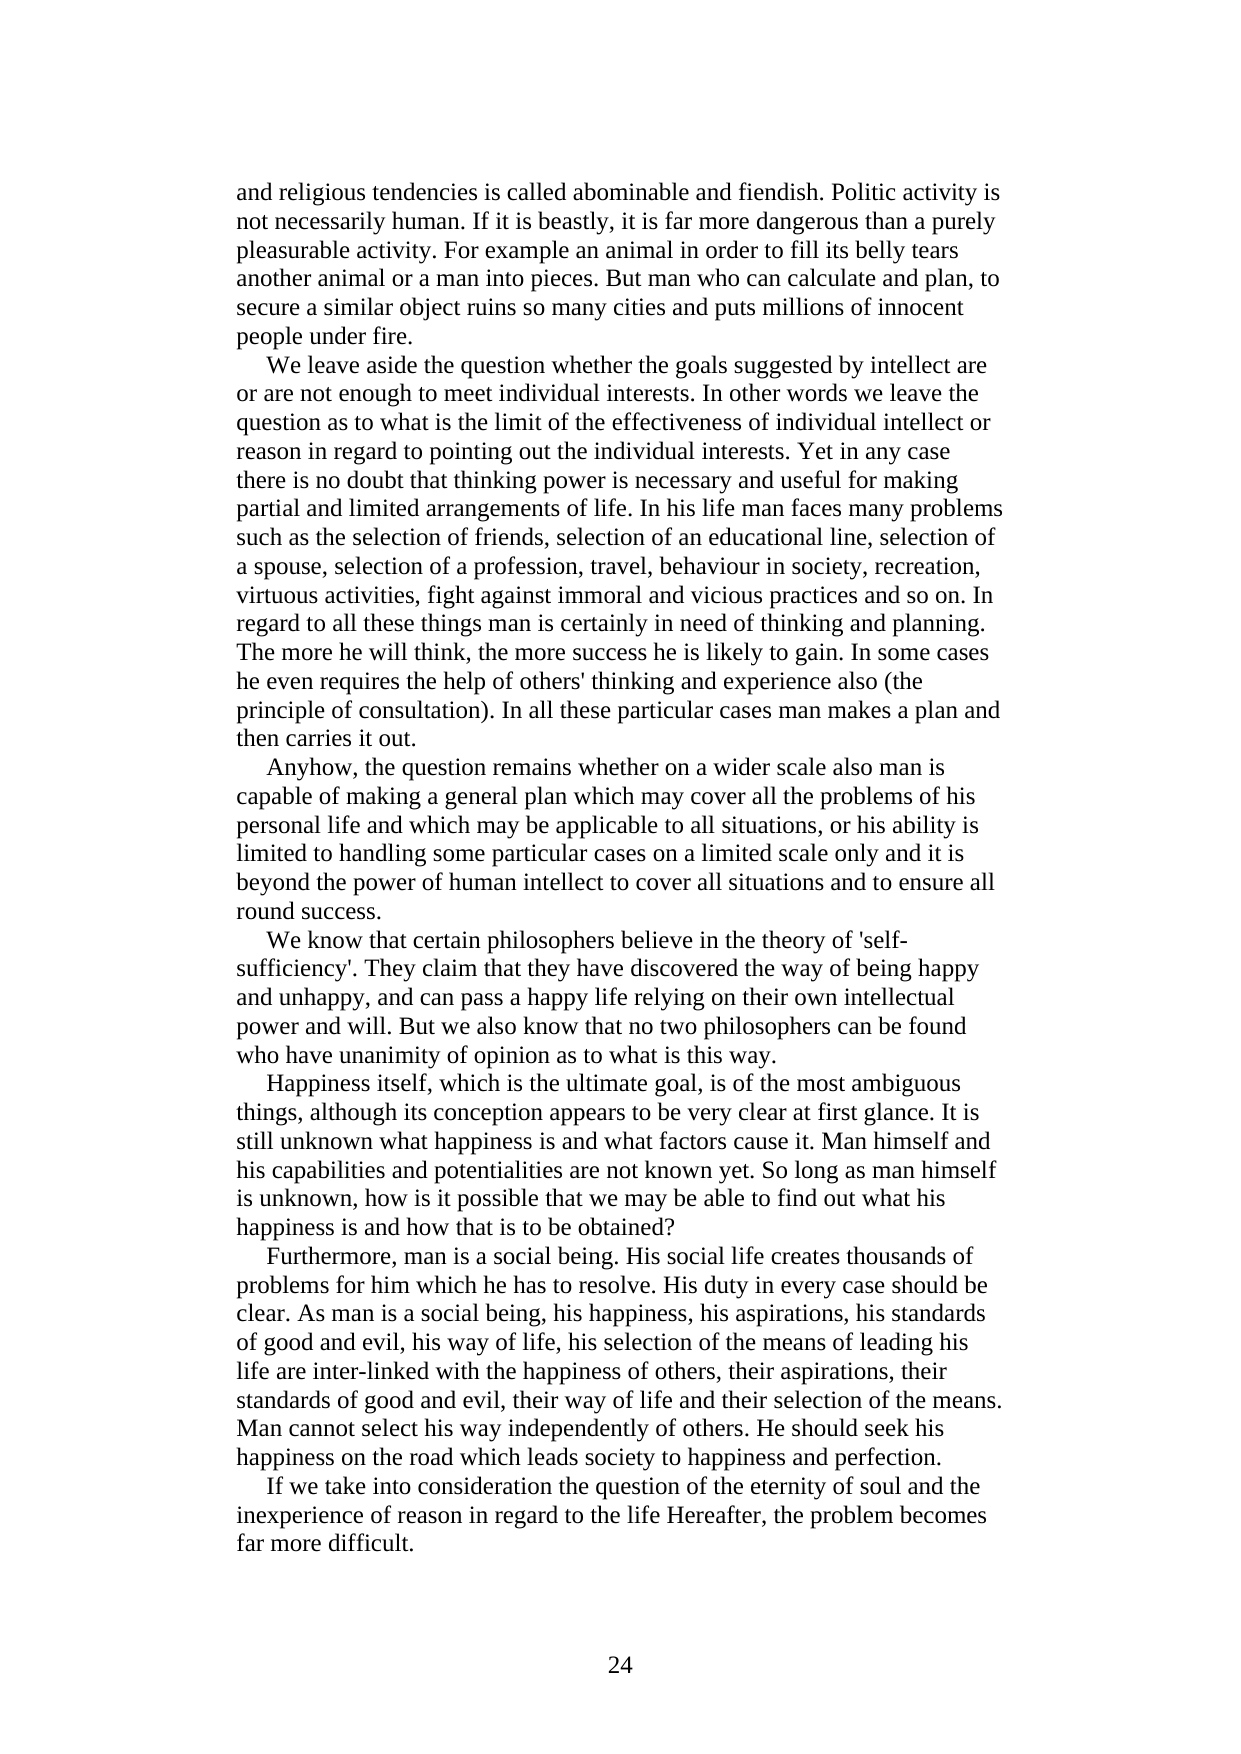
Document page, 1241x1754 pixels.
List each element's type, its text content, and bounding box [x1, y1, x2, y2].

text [236, 177, 1004, 350]
text If we take into consideration the question of the eternity of soul and the inexperience of reason in regard to the life Hereafter, the problem becomes far more difficult. [236, 1471, 1004, 1557]
text We know that certain philosophers believe in the theory of 'self-sufficiency'. They claim that they have discovered the way of being happy and unhappy, and can pass a happy life relying on their own intellectual power and will. But we also know that no two philosophers can be found who have unanimity of opinion as to what is this way. [236, 925, 1004, 1068]
text Happiness itself, which is the ultimate goal, is of the most ambiguous things, although its conception appears to be very clear at first glance. It is still unknown what happiness is and what factors cause it. Man himself and his capabilities and potentialities are not known yet. So long as man himself is unknown, how is it possible that we may be able to find out what his happiness is and how that is to be obtained? [236, 1068, 1004, 1241]
text We leave aside the question whether the goals suggested by intellect are or are not enough to meet individual interests. In other words we leave the question as to what is the limit of the effectiveness of individual intellect or reason in regard to pointing out the individual interests. Yet in any case there is no doubt that thinking power is necessary and useful for making partial and limited arrangements of life. In his life man faces many problems such as the selection of friends, selection of an educational line, selection of a spouse, selection of a profession, travel, behaviour in society, recreation, virtuous activities, fight against immoral and vicious practices and so on. In regard to all these things man is certainly in need of thinking and planning. The more he will think, the more success he is likely to gain. In some cases he even requires the help of others' thinking and experience also (the principle of consultation). In all these particular cases man makes a plan and then carries it out. [236, 350, 1004, 752]
text Anyhow, the question remains whether on a wider scale also man is capable of making a general plan which may cover all the problems of his personal life and which may be applicable to all situations, or his ability is limited to handling some particular cases on a limited scale only and it is beyond the power of human intellect to cover all situations and to ensure all round success. [236, 752, 1004, 925]
text Furthermore, man is a social being. His social life creates thousands of problems for him which he has to resolve. His duty in every case should be clear. As man is a social being, his happiness, his aspirations, his standards of good and evil, his way of life, his selection of the means of leading his life are inter-linked with the happiness of others, their aspirations, their standards of good and evil, their way of life and their selection of the means. Man cannot select his way independently of others. He should seek his happiness on the road which leads society to happiness and perfection. [236, 1241, 1004, 1471]
